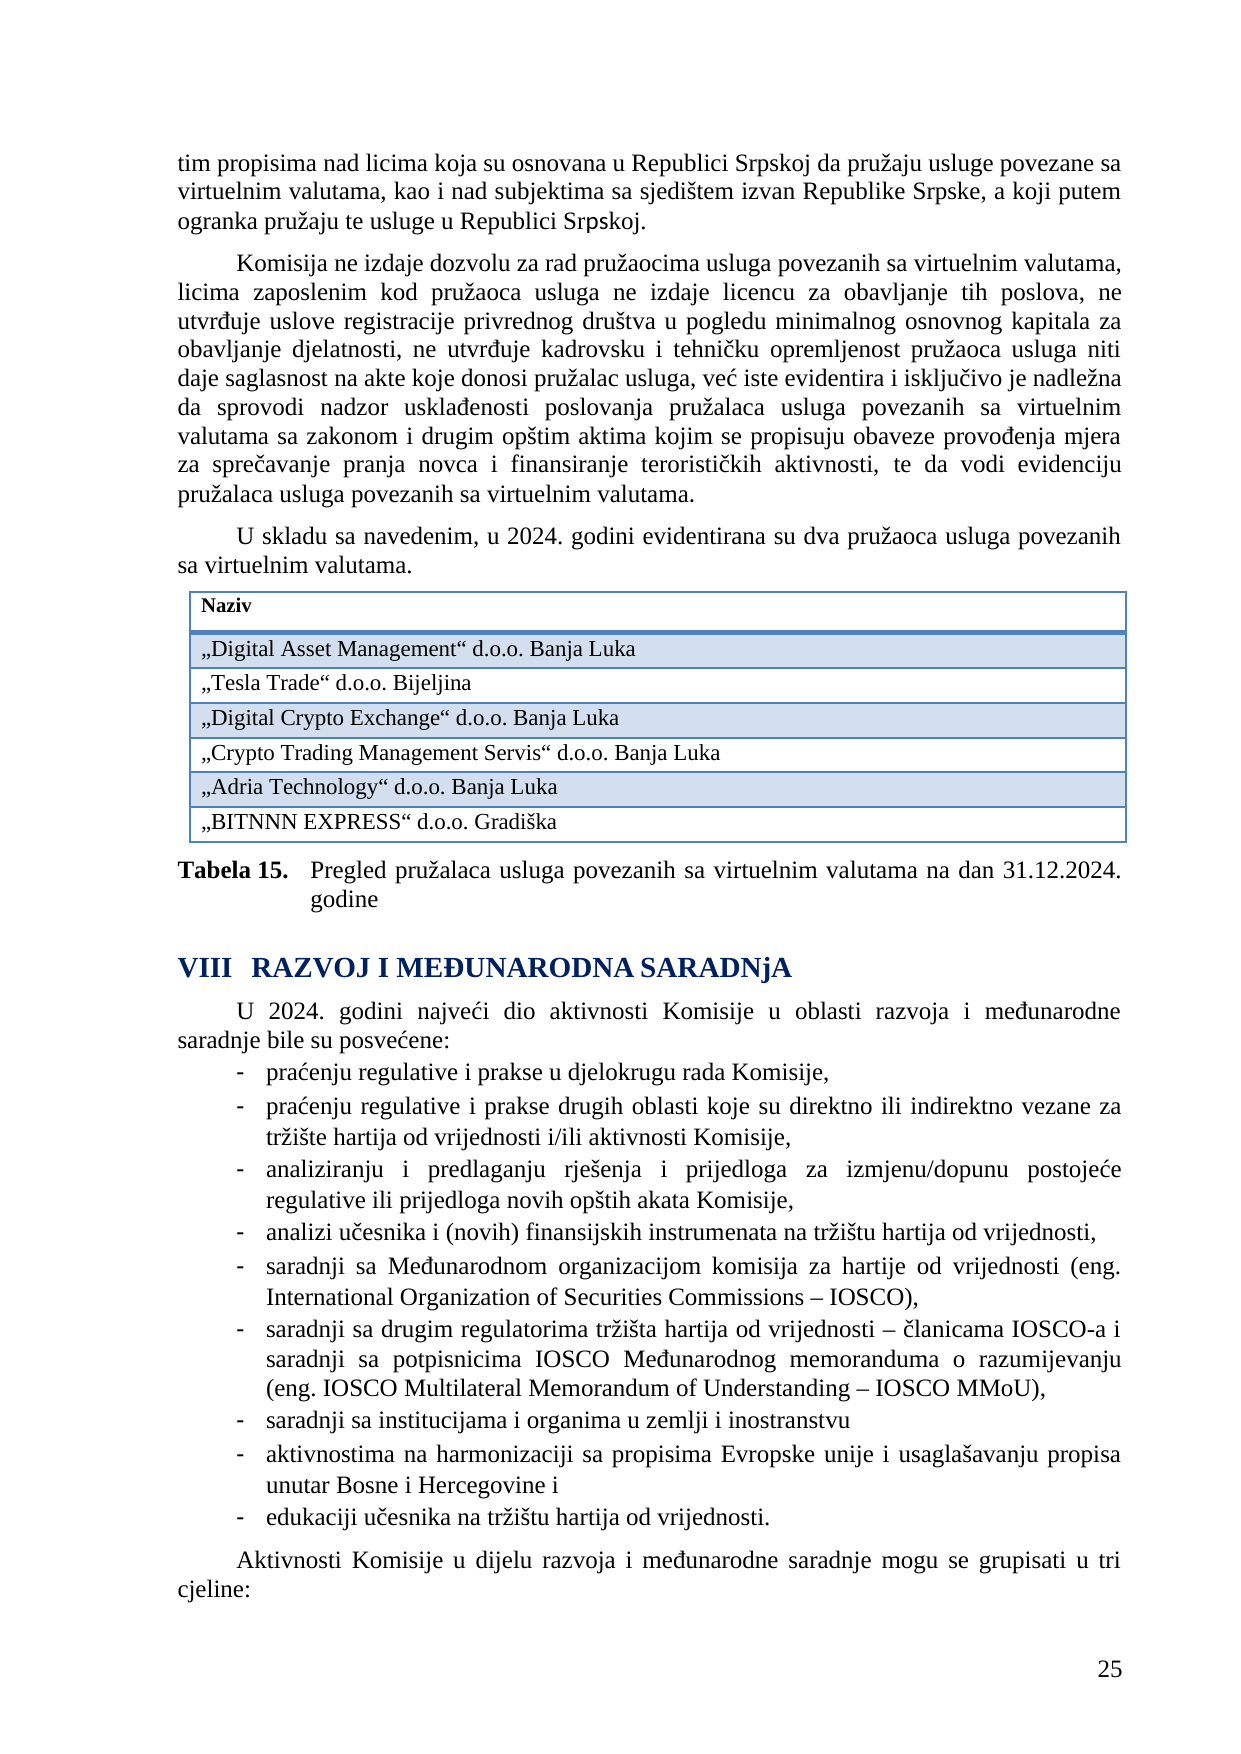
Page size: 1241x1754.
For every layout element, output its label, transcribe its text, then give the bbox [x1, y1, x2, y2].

table_cell „Digital Asset Management“ d.o.o. Banja Luka [191, 635, 1125, 667]
table_cell „Crypto Trading Management Servis“ d.o.o. Banja Luka [191, 739, 1125, 771]
list saradnji sa institucijama i organima u zemlјi i inostranstvu [236, 1402, 1122, 1436]
list edukaciji učesnika na tržištu hartija od vrijednosti. [236, 1499, 1122, 1533]
text U 2024. godini najveći dio aktivnosti Komisije u oblasti razvoja i međunarodne saradnje bile su posvećene: [177, 996, 1122, 1054]
list praćenju regulative i prakse u djelokrugu rada Komisije, [236, 1054, 1122, 1088]
list analiziranju i predlaganju rješenja i prijedloga za izmjenu/dopunu postojeće regulative ili prijedloga novih opštih akata Komisije, [236, 1151, 1122, 1213]
text Aktivnosti Komisije u dijelu razvoja i međunarodne saradnje mogu se grupisati u tri cjeline: [177, 1545, 1122, 1603]
list aktivnostima na harmonizaciji sa propisima Evropske unije i usaglašavanju propisa unutar Bosne i Hercegovine i [236, 1436, 1122, 1499]
table_cell „BITNNN EXPRESS“ d.o.o. Gradiška [191, 808, 1125, 841]
table_cell „Digital Crypto Exchange“ d.o.o. Banja Luka [191, 704, 1125, 737]
text Komisija ne izdaje dozvolu za rad pružaocima usluga povezanih sa virtuelnim valutama, licima zaposlenim kod pružaoca usluga ne izdaje licencu za obavlјanje tih poslova, ne utvrđuje uslove registracije privrednog društva u pogledu minimalnog osnovnog kapitala za obavlјanje djelatnosti, ne utvrđuje kadrovsku i tehničku opremlјenost pružaoca usluga niti daje saglasnost na akte koje donosi pružalac usluga, već iste evidentira i isklјučivo je nadležna da sprovodi nadzor usklađenosti poslovanja pružalaca usluga povezanih sa virtuelnim valutama sa zakonom i drugim opštim aktima kojim se propisuju obaveze provođenja mjera za sprečavanje pranja novca i finansiranje terorističkih aktivnosti, te da vodi evidenciju pružalaca usluga povezanih sa virtuelnim valutama. [177, 248, 1122, 509]
table_cell „Tesla Trade“ d.o.o. Bijelјina [191, 669, 1125, 702]
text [177, 148, 1122, 236]
subtitle RAZVOJ I MEĐUNARODNA SARADNјA [177, 950, 1122, 984]
table_header Naziv [191, 593, 1125, 630]
list saradnji sa drugim regulatorima tržišta hartija od vrijednosti – članicama IOSCO-a i saradnji sa potpisnicima IOSCO Međunarodnog memoranduma o razumijevanju (eng. IOSCO Multilateral Memorandum of Understanding – IOSCO MMoU), [236, 1310, 1122, 1402]
table_cell „Adria Technology“ d.o.o. Banja Luka [191, 773, 1125, 806]
list praćenju regulative i prakse drugih oblasti koje su direktno ili indirektno vezane za tržište hartija od vrijednosti i/ili aktivnosti Komisije, [236, 1088, 1122, 1151]
text U skladu sa navedenim, u 2024. godini evidentirana su dva pružaoca usluga povezanih sa virtuelnim valutama. [177, 521, 1122, 579]
list analizi učesnika i (novih) finansijskih instrumenata na tržištu hartija od vrijednosti, [236, 1213, 1122, 1247]
list saradnji sa Međunarodnom organizacijom komisija za hartije od vrijednosti (eng. International Organization of Securities Commissions – IOSCO), [236, 1247, 1122, 1310]
